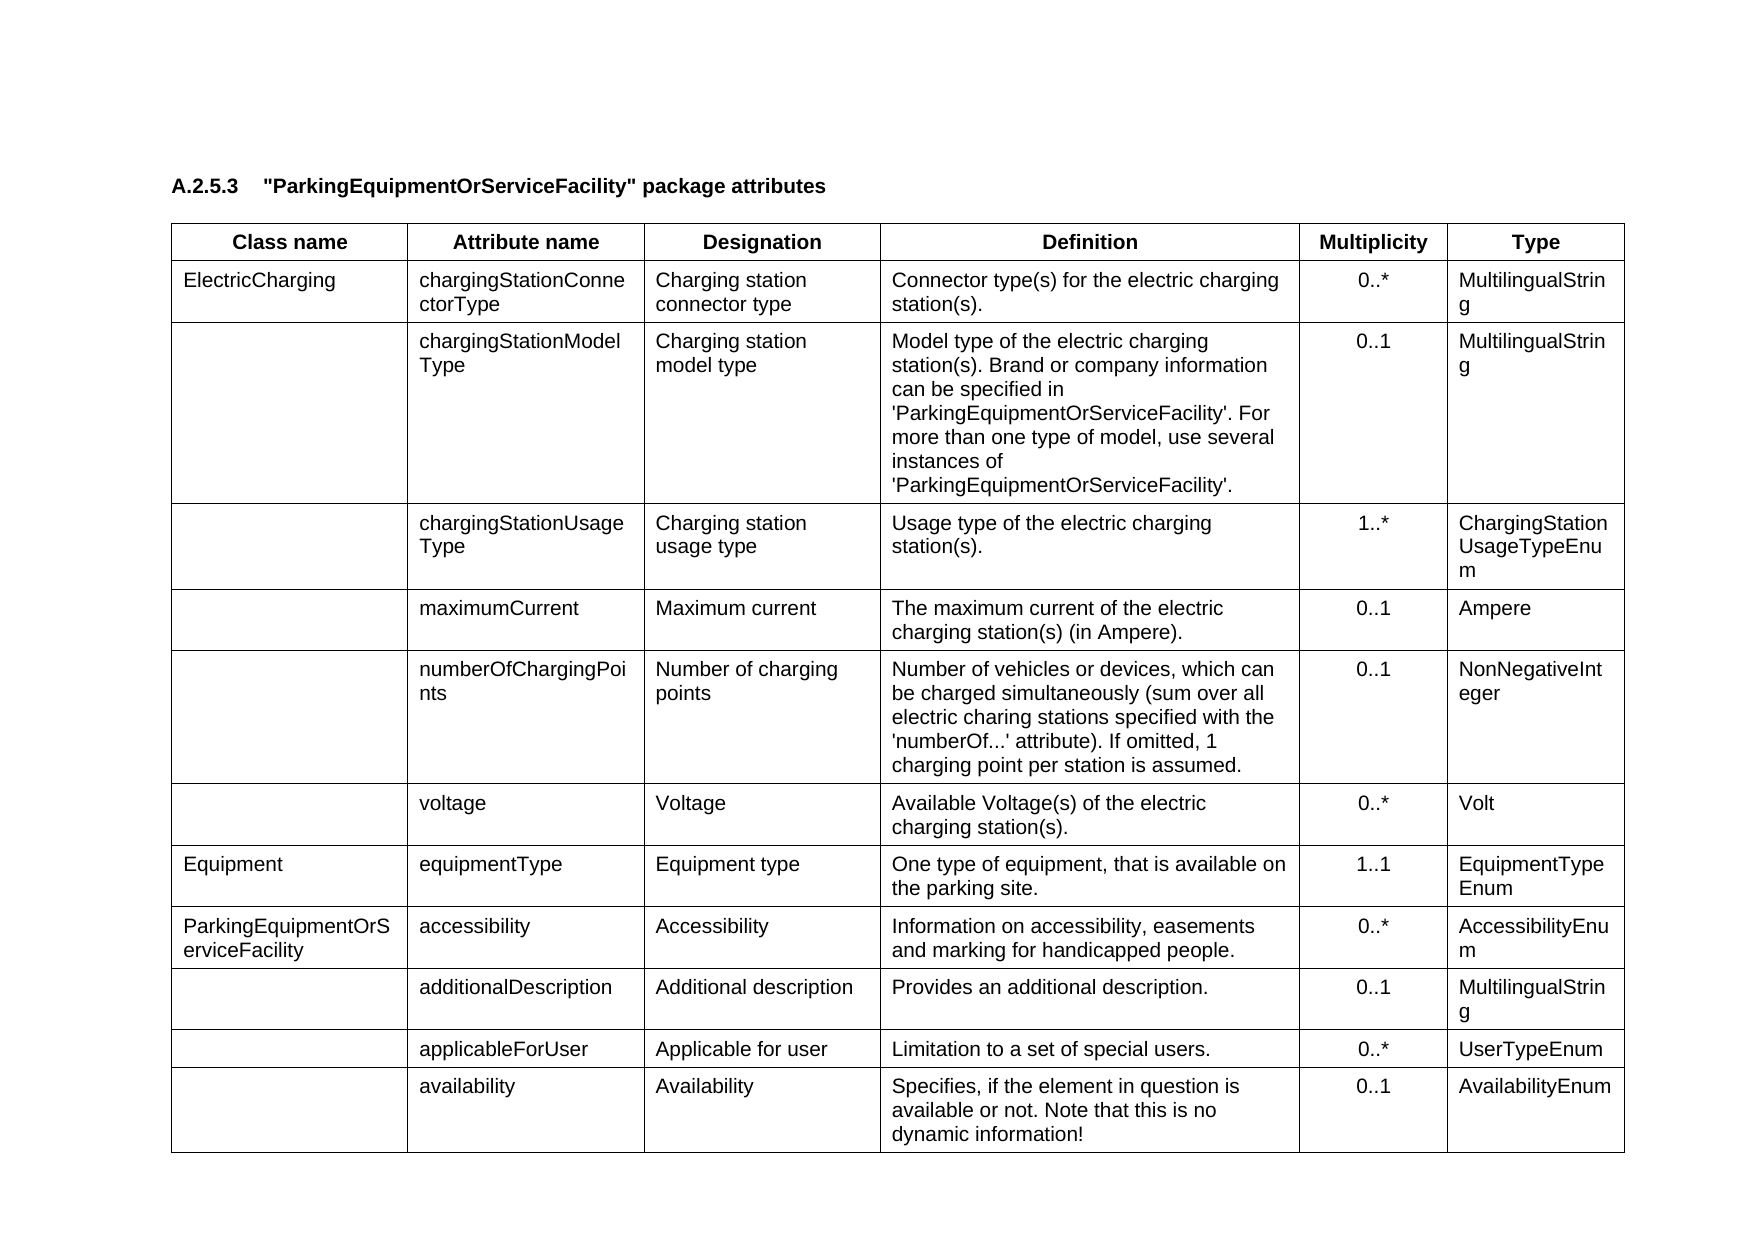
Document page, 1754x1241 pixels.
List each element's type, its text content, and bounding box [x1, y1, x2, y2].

table_cell [172, 651, 407, 783]
table_cell Provides an additional description. [881, 969, 1299, 1029]
table_cell Number of charging points [645, 651, 880, 783]
table_cell UserTypeEnum [1448, 1030, 1624, 1067]
table_cell MultilingualString [1448, 969, 1624, 1029]
table_cell [172, 323, 407, 503]
table_cell availability [408, 1068, 644, 1152]
table_header Class name [172, 224, 407, 260]
table_cell [172, 784, 407, 845]
table_cell Limitation to a set of special users. [881, 1030, 1299, 1067]
table_cell accessibility [408, 907, 644, 968]
table_cell [172, 1030, 407, 1067]
table_cell ParkingEquipmentOrServiceFacility [172, 907, 407, 968]
table_cell AccessibilityEnum [1448, 907, 1624, 968]
table_header Definition [881, 224, 1299, 260]
table_cell The maximum current of the electric charging station(s) (in Ampere). [881, 590, 1299, 650]
table_cell 0..* [1300, 1030, 1447, 1067]
table_cell 0..* [1300, 261, 1447, 322]
table_cell 0..1 [1300, 323, 1447, 503]
text "ParkingEquipmentOrServiceFacility" package attributes [171, 174, 1606, 198]
table_cell 0..1 [1300, 969, 1447, 1029]
table_cell ChargingStationUsageTypeEnum [1448, 504, 1624, 588]
table_header Type [1448, 224, 1624, 260]
table_header Designation [645, 224, 880, 260]
table_cell Charging station model type [645, 323, 880, 503]
table_cell Usage type of the electric charging station(s). [881, 504, 1299, 588]
table_cell numberOfChargingPoints [408, 651, 644, 783]
table_cell Connector type(s) for the electric charging station(s). [881, 261, 1299, 322]
table_cell Applicable for user [645, 1030, 880, 1067]
table_cell ElectricCharging [172, 261, 407, 322]
table_cell Equipment [172, 846, 407, 906]
table_cell Charging station usage type [645, 504, 880, 588]
table_cell additionalDescription [408, 969, 644, 1029]
table_cell chargingStationModelType [408, 323, 644, 503]
table_cell [172, 969, 407, 1029]
table_cell 1..1 [1300, 846, 1447, 906]
table_cell chargingStationConnectorType [408, 261, 644, 322]
table_header Multiplicity [1300, 224, 1447, 260]
table_cell chargingStationUsageType [408, 504, 644, 588]
table_cell [172, 590, 407, 650]
table_cell [172, 1068, 407, 1152]
table_cell 0..* [1300, 907, 1447, 968]
table_cell 0..1 [1300, 590, 1447, 650]
table_cell 0..* [1300, 784, 1447, 845]
table_header Attribute name [408, 224, 644, 260]
table_cell Volt [1448, 784, 1624, 845]
table_cell maximumCurrent [408, 590, 644, 650]
table_cell Additional description [645, 969, 880, 1029]
table_cell MultilingualString [1448, 323, 1624, 503]
table_cell Equipment type [645, 846, 880, 906]
table_cell voltage [408, 784, 644, 845]
table_cell Voltage [645, 784, 880, 845]
table_cell EquipmentTypeEnum [1448, 846, 1624, 906]
table_cell [172, 504, 407, 588]
table_cell Model type of the electric charging station(s). Brand or company information can be specified in 'ParkingEquipmentOrServiceFacility'. For more than one type of model, use several instances of 'ParkingEquipmentOrServiceFacility'. [881, 323, 1299, 503]
table_cell Maximum current [645, 590, 880, 650]
table_cell 0..1 [1300, 1068, 1447, 1152]
table_cell Ampere [1448, 590, 1624, 650]
table_cell 0..1 [1300, 651, 1447, 783]
table_cell Availability [645, 1068, 880, 1152]
table_cell MultilingualString [1448, 261, 1624, 322]
table_cell Specifies, if the element in question is available or not. Note that this is no dynamic information! [881, 1068, 1299, 1152]
table_cell Number of vehicles or devices, which can be charged simultaneously (sum over all electric charing stations specified with the 'numberOf...' attribute). If omitted, 1 charging point per station is assumed. [881, 651, 1299, 783]
table_cell AvailabilityEnum [1448, 1068, 1624, 1152]
table_cell Available Voltage(s) of the electric charging station(s). [881, 784, 1299, 845]
table_cell applicableForUser [408, 1030, 644, 1067]
table_cell NonNegativeInteger [1448, 651, 1624, 783]
table_cell 1..* [1300, 504, 1447, 588]
table_cell Accessibility [645, 907, 880, 968]
table_cell Information on accessibility, easements and marking for handicapped people. [881, 907, 1299, 968]
table_cell equipmentType [408, 846, 644, 906]
table_cell One type of equipment, that is available on the parking site. [881, 846, 1299, 906]
table_cell Charging station connector type [645, 261, 880, 322]
